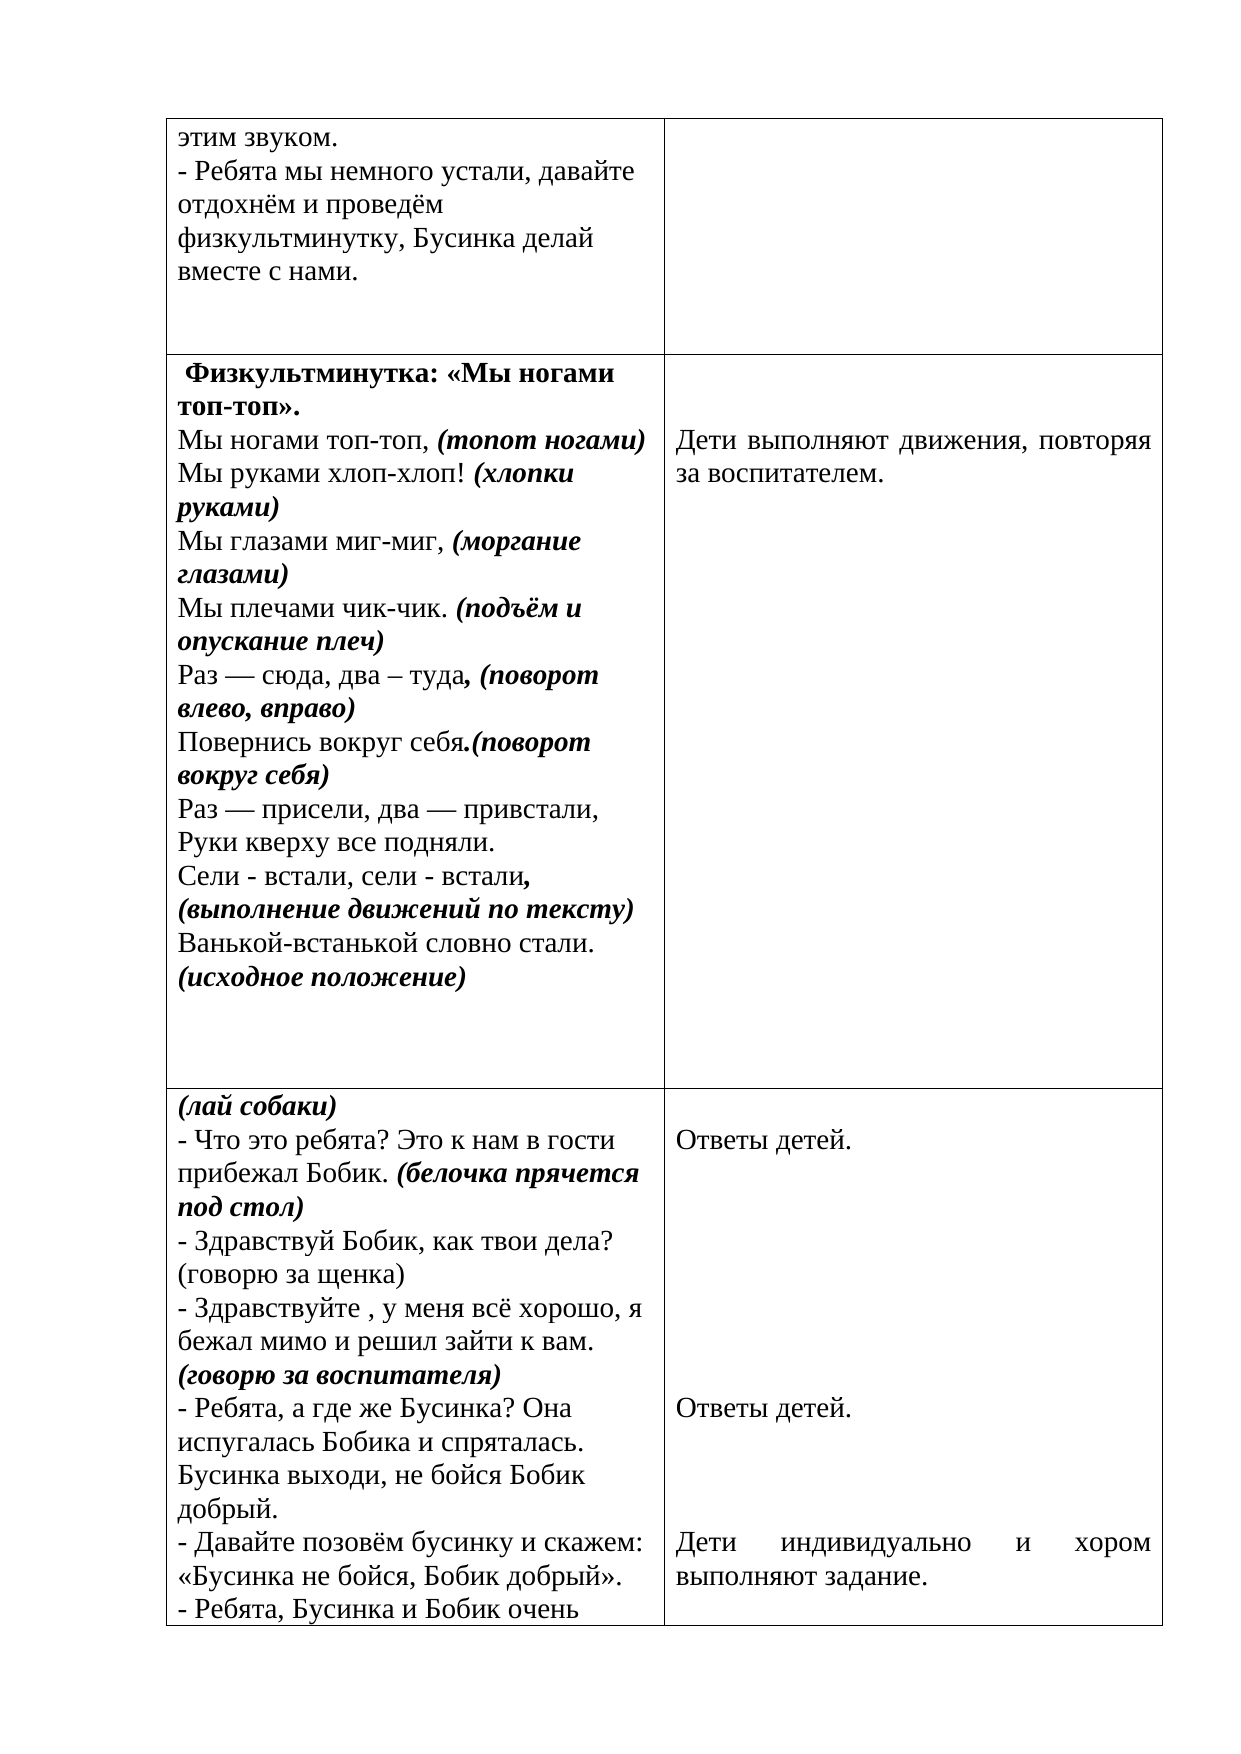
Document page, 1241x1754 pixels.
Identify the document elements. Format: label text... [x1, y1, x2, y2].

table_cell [167, 1089, 664, 1625]
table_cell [665, 119, 1162, 354]
table_cell Дети выполняют движения, повторяя за воспитателем. [665, 355, 1162, 1087]
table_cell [665, 1089, 1162, 1625]
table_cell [167, 119, 664, 354]
table_cell Физкультминутка: «Мы ногами топ-топ». Мы ногами топ-топ, (топот ногами) Мы руками хлоп-хлоп! (хлопки руками) Мы глазами миг-миг, (моргание глазами) Мы плечами чик-чик. (подъём и опускание плеч) Раз — сюда, два – туда, (поворот влево, вправо) Повернись вокруг себя.(поворот вокруг себя) Раз — присели, два — привстали, Руки кверху все подняли. Сели - встали, сели - встали,(выполнение движений по тексту) Ванькой-встанькой словно стали. (исходное положение) [167, 355, 664, 1087]
